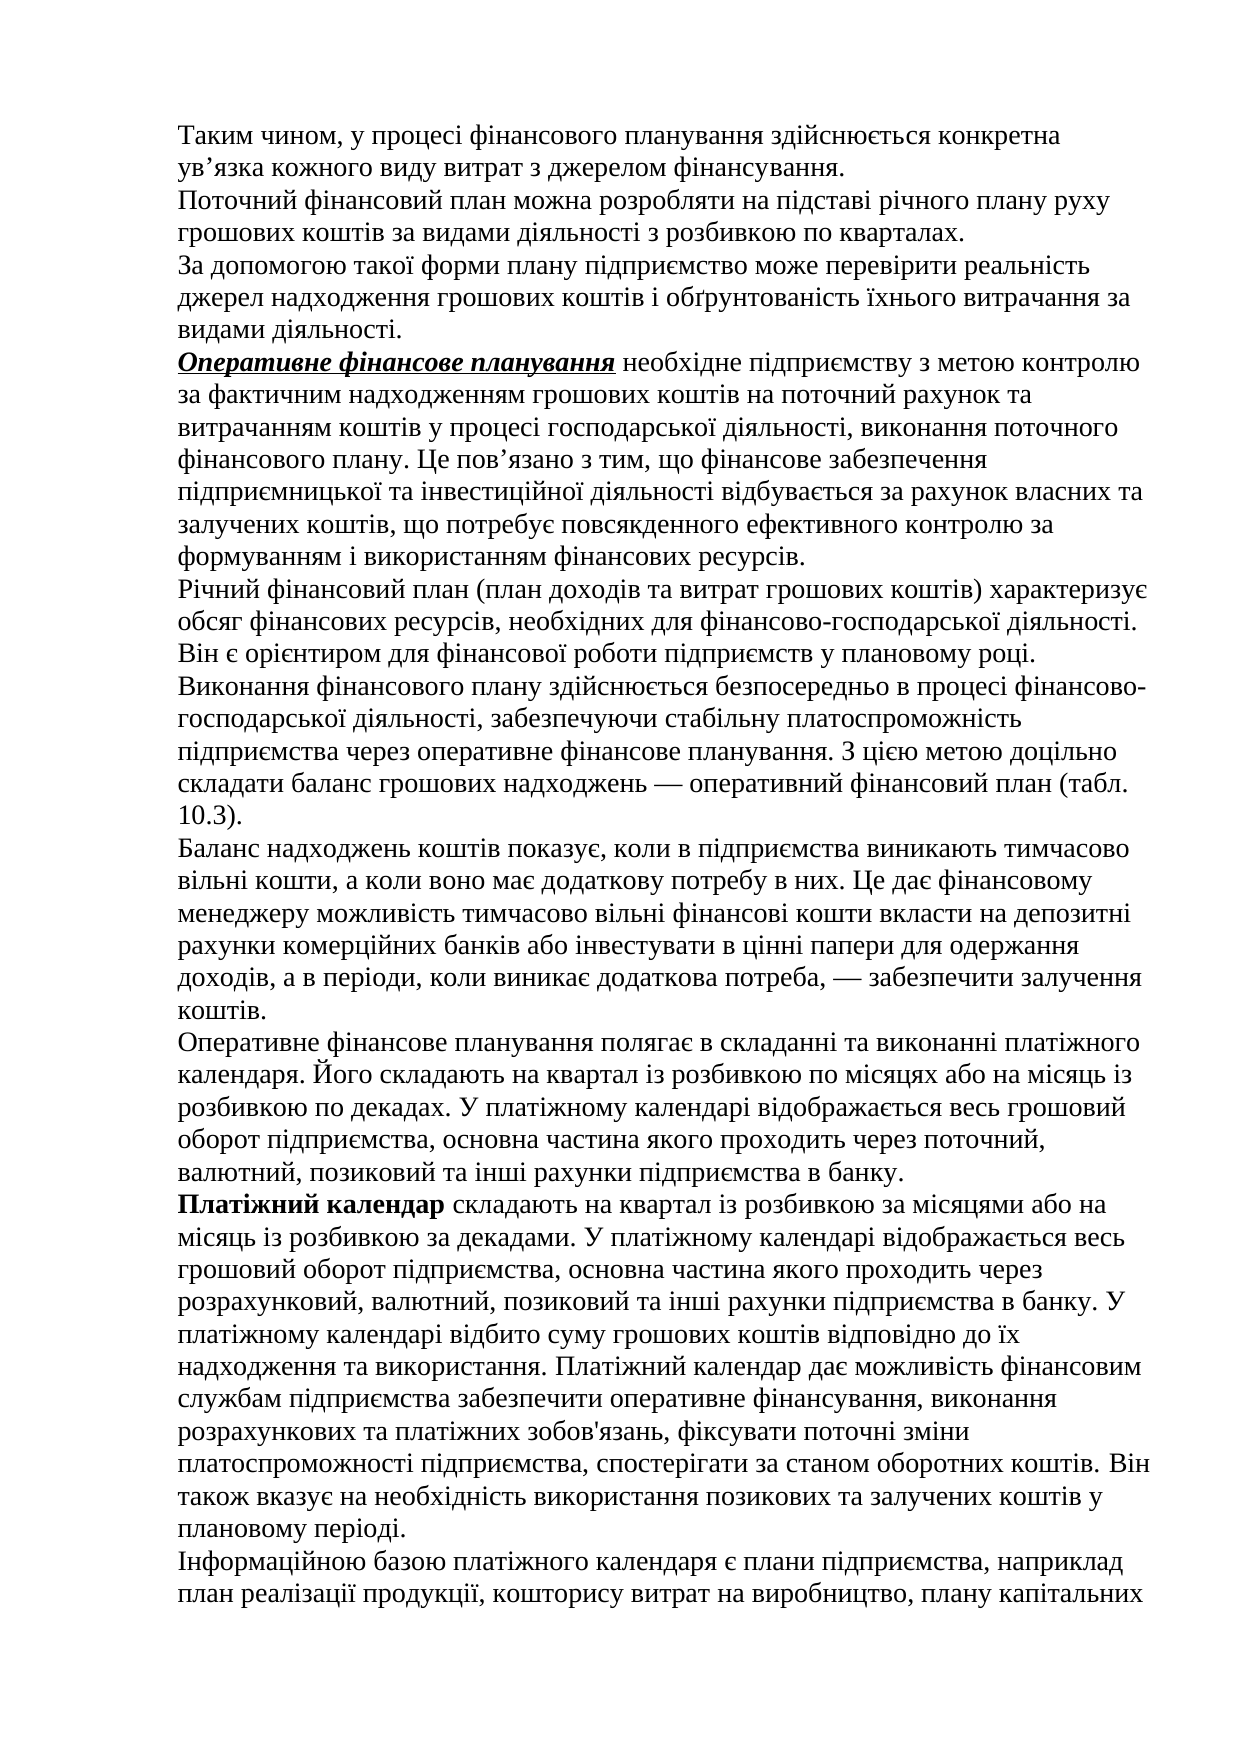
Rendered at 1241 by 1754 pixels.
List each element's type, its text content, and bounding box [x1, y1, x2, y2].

text Річний фінансовий план (план доходів та витрат грошових коштів) характеризує обсяг фінансових ресурсів, необхідних для фінансово-господарської діяльності. Він є орієнтиром для фінансової роботи підприємств у плановому році. [177, 572, 1152, 669]
text Баланс надходжень коштів показує, коли в підприємства виникають тимчасово вільні кошти, а коли воно має додаткову потребу в них. Це дає фінансовому менеджеру можливість тимчасово вільні фінансові кошти вкласти на депозитні рахунки комерційних банків або інвестувати в цінні папери для одержання доходів, а в періоди, коли виникає додаткова потреба, — забезпечити залучення коштів. [177, 831, 1152, 1025]
text Оперативне фінансове планування необхідне підприємству з метою контролю за фактичним надходженням грошових коштів на поточний рахунок та витрачанням коштів у процесі господарської діяльності, виконання поточного фінансового плану. Це пов’язано з тим, що фінансове забезпечення підприємницької та інвестиційної діяльності відбувається за рахунок власних та залучених коштів, що потребує повсякденного ефективного контролю за формуванням і використанням фінансових ресурсів. [177, 345, 1152, 572]
text Платіжний календар складають на квартал із розбивкою за місяцями або на місяць із розбивкою за декадами. У платіжному календарі відображається весь грошовий оборот підприємства, основна частина якого проходить через розрахунковий, валютний, позиковий та інші рахунки підприємства в банку. У платіжному календарі відбито суму грошових коштів відповідно до їх надходження та використання. Платіжний календар дає можливість фінансовим службам підприємства забезпечити оперативне фінансування, виконання розрахункових та платіжних зобов'язань, фіксувати поточні зміни платоспроможності підприємства, спостерігати за станом оборотних коштів. Він також вказує на необхідність використання позикових та залучених коштів у плановому періоді. [177, 1187, 1152, 1543]
text Таким чином, у процесі фінансового планування здійснюється конкретна ув’язка кожного виду витрат з джерелом фінансування. [177, 118, 1152, 183]
text Виконання фінансового плану здійснюється безпосередньо в процесі фінансово-господарської діяльності, забезпечуючи стабільну платоспроможність підприємства через оперативне фінансове планування. З цією метою доцільно складати баланс грошових надходжень — оперативний фінансовий план (табл. 10.3). [177, 669, 1152, 831]
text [177, 1543, 1152, 1608]
text За допомогою такої форми плану підприємство може перевірити реальність джерел надходження грошових коштів і обґрунтованість їхнього витрачання за видами діяльності. [177, 248, 1152, 345]
text Поточний фінансовий план можна розробляти на підставі річного плану руху грошових коштів за видами діяльності з розбивкою по кварталах. [177, 183, 1152, 248]
text Оперативне фінансове планування полягає в складанні та виконанні платіжного календаря. Його складають на квартал із розбивкою по місяцях або на місяць із розбивкою по декадах. У платіжному календарі відображається весь грошовий оборот підприємства, основна частина якого проходить через поточний, валютний, позиковий та інші рахунки підприємства в банку. [177, 1025, 1152, 1187]
